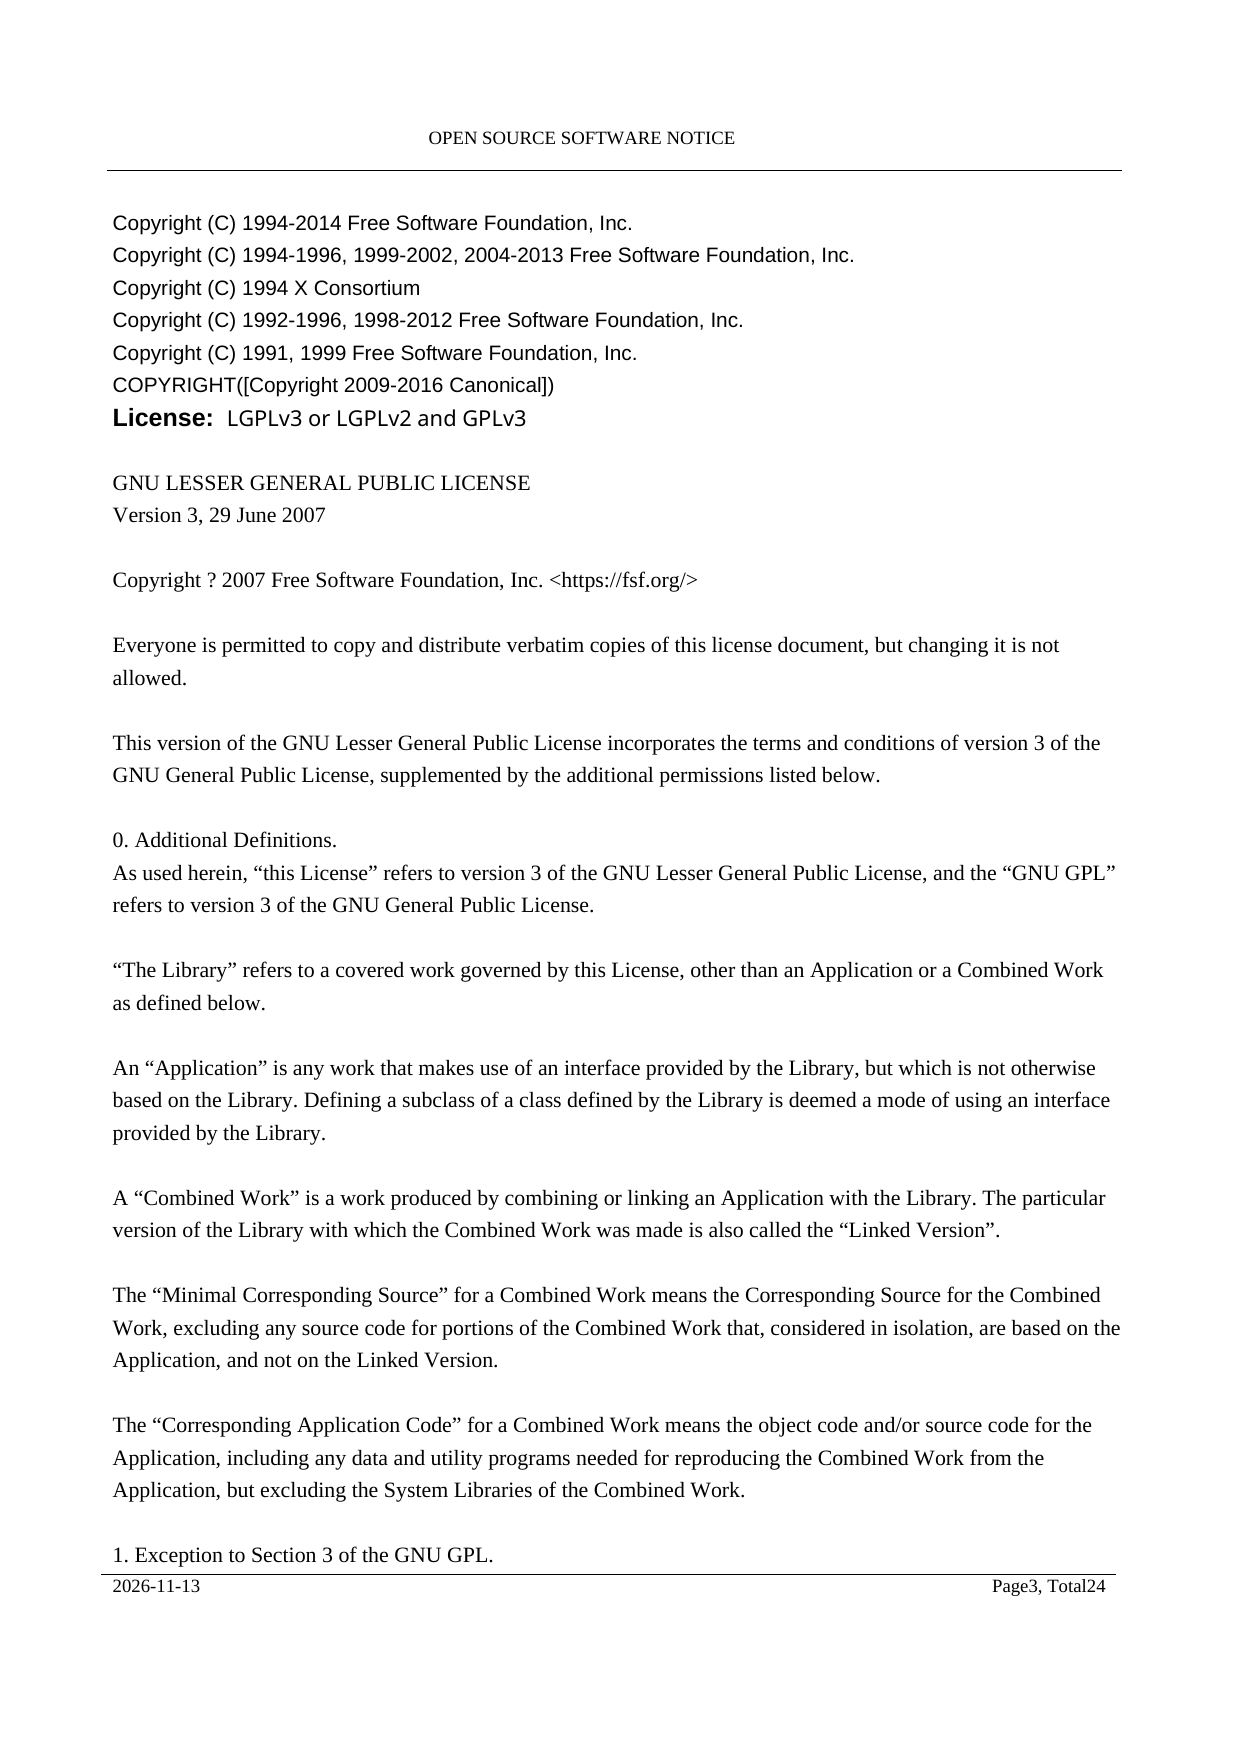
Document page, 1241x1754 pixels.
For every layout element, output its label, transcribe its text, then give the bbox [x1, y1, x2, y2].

text Copyright (C) 1991, 1999 Free Software Foundation, Inc. [112, 336, 1128, 369]
text Copyright (C) 1994-2014 Free Software Foundation, Inc. [112, 206, 1128, 239]
text Copyright (C) 1994-1996, 1999-2002, 2004-2013 Free Software Foundation, Inc. [112, 239, 1128, 271]
text COPYRIGHT([Copyright 2009-2016 Canonical]) [112, 369, 1128, 401]
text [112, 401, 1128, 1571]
text Copyright (C) 1994 X Consortium [112, 271, 1128, 304]
text Copyright (C) 1992-1996, 1998-2012 Free Software Foundation, Inc. [112, 304, 1128, 336]
